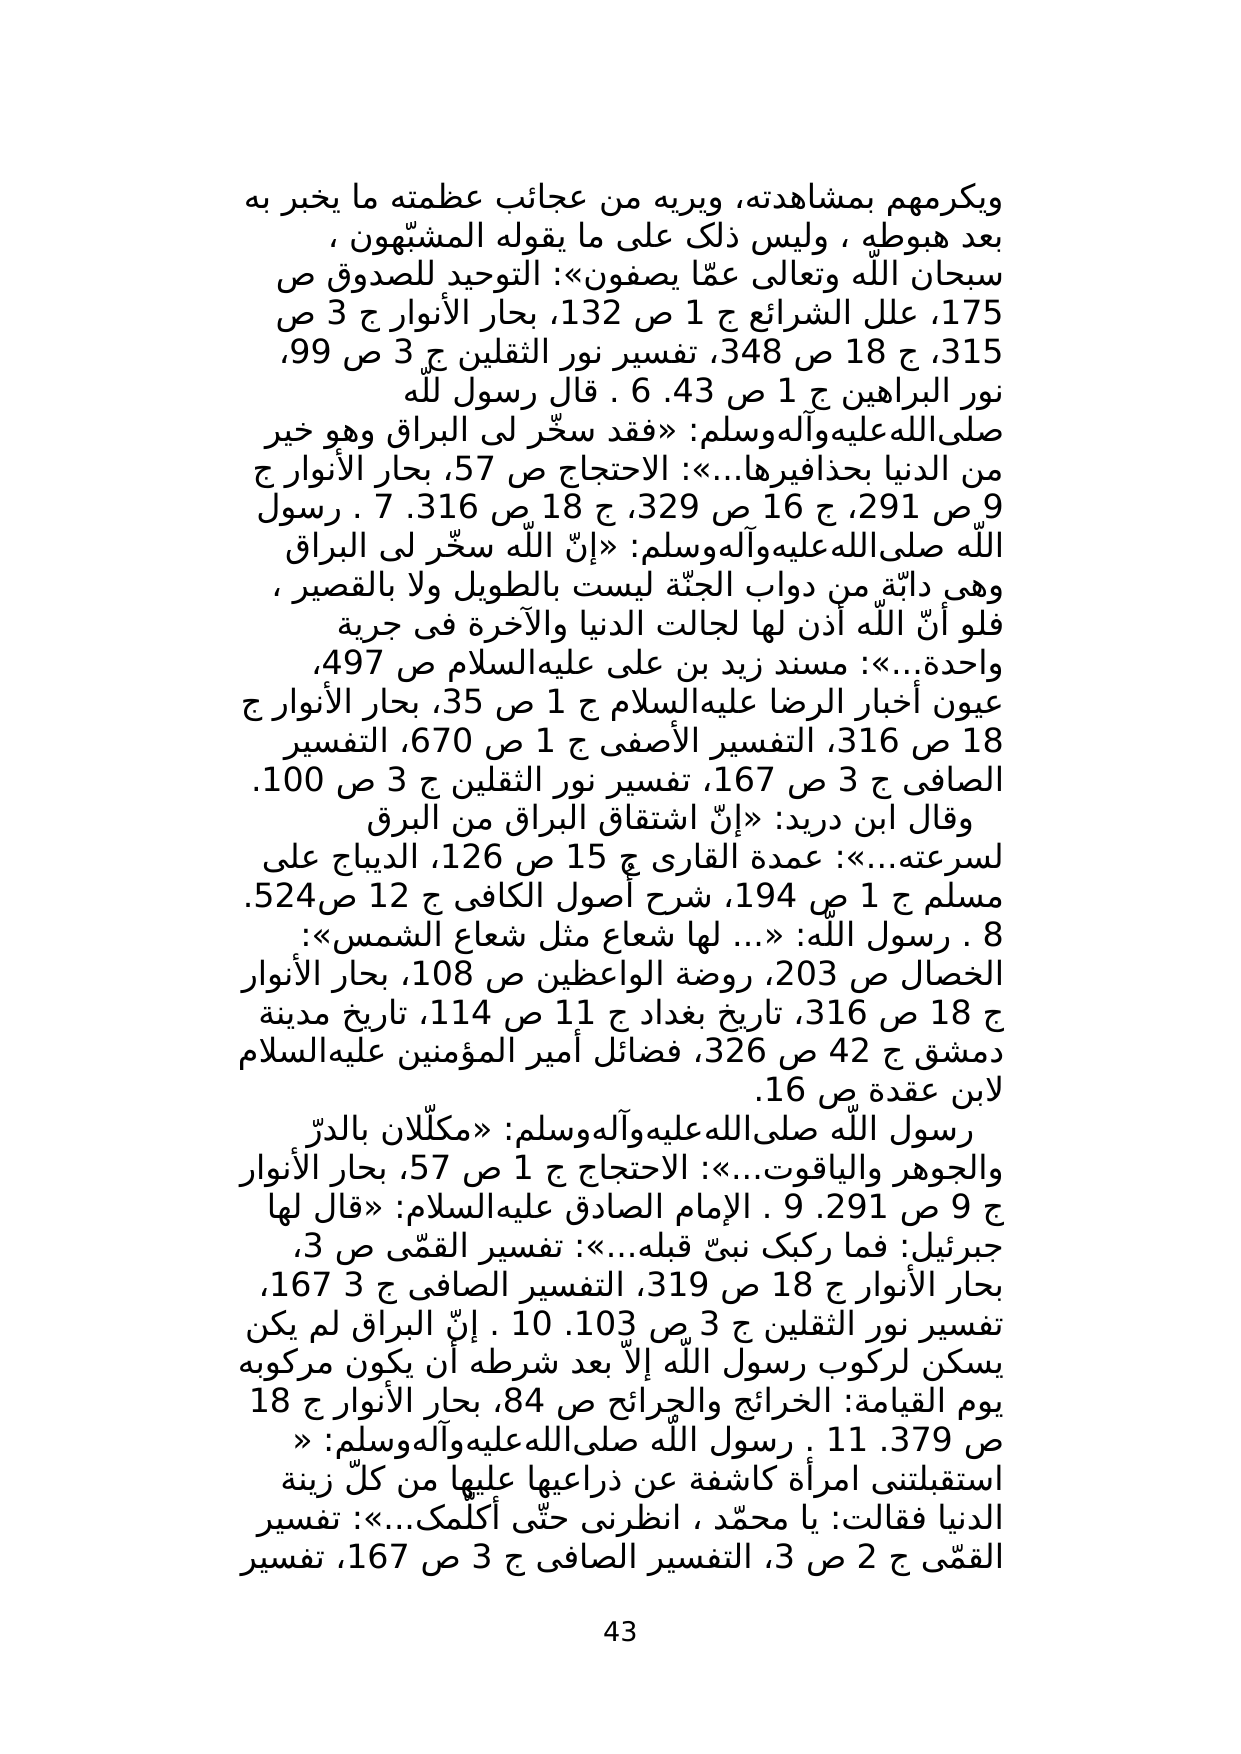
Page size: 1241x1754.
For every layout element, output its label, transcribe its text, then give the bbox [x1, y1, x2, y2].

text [236, 1110, 1004, 1576]
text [236, 177, 1004, 799]
text وقال ابن درید: «إنّ اشتقاق البراق من البرق لسرعته...»: عمدة القاری ج 15 ص 126، الدیباج علی مسلم ج 1 ص 194، شرح أُصول الکافی ج 12 ص524. 8 . رسول اللّه: «... لها شعاع مثل شعاع الشمس»: الخصال ص 203، روضة الواعظین ص 108، بحار الأنوار ج 18 ص 316، تاریخ بغداد ج 11 ص 114، تاریخ مدینة دمشق ج 42 ص 326، فضائل أمیر المؤمنین علیه‌السلام لابن عقدة ص 16. [236, 799, 1004, 1110]
